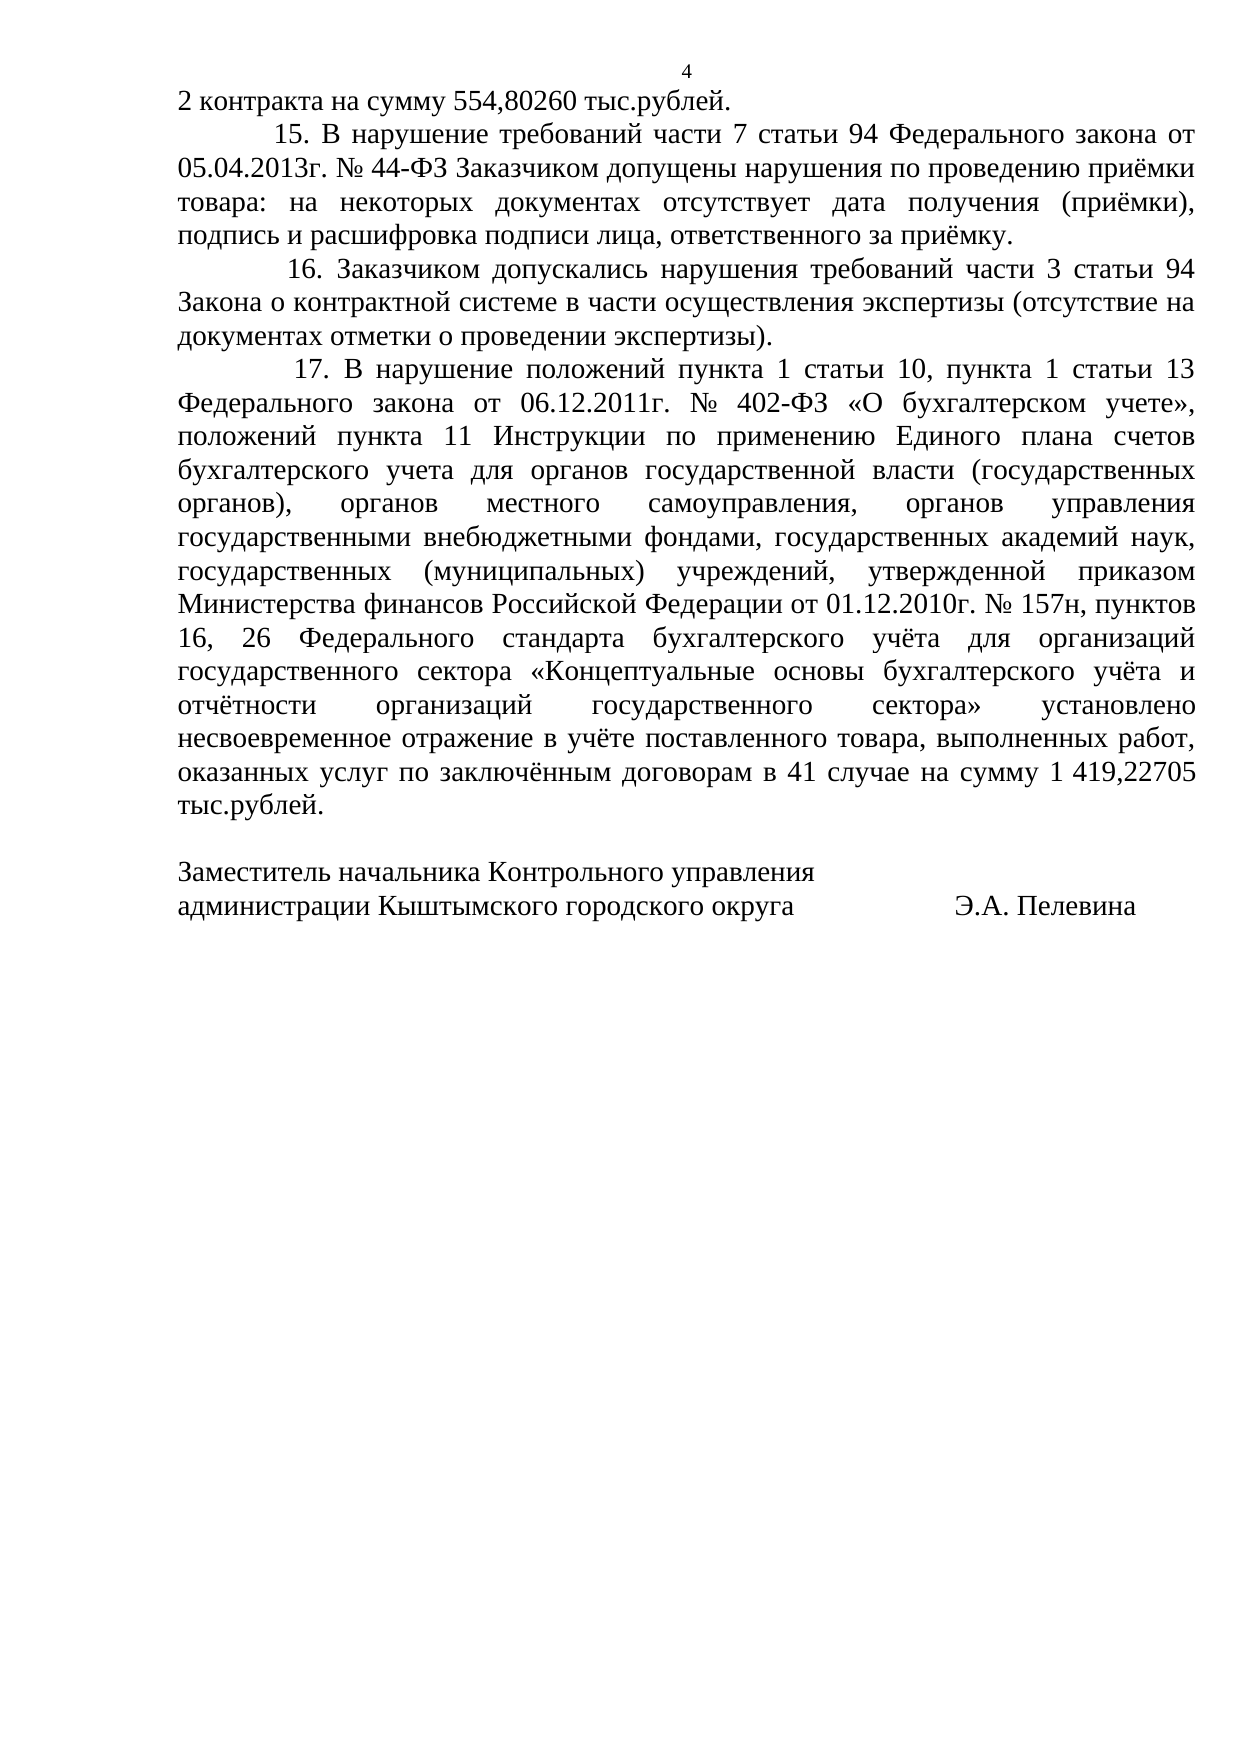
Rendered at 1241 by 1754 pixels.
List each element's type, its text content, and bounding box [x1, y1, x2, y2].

text 17. В нарушение положений пункта 1 статьи 10, пункта 1 статьи 13 Федерального закона от 06.12.2011г. № 402-ФЗ «О бухгалтерском учете», положений пункта 11 Инструкции по применению Единого плана счетов бухгалтерского учета для органов государственной власти (государственных органов), органов местного самоуправления, органов управления государственными внебюджетными фондами, государственных академий наук, государственных (муниципальных) учреждений, утвержденной приказом Министерства финансов Российской Федерации от 01.12.2010г. № 157н, пунктов 16, 26 Федерального стандарта бухгалтерского учёта для организаций государственного сектора «Концептуальные основы бухгалтерского учёта и отчётности организаций государственного сектора» установлено несвоевременное отражение в учёте поставленного товара, выполненных работ, оказанных услуг по заключённым договорам в 41 случае на сумму 1 419,22705 тыс.рублей. [177, 351, 1196, 620]
text Заместитель начальника Контрольного управления [177, 854, 1196, 888]
text 17. В нарушение положений пункта 1 статьи 10, пункта 1 статьи 13 Федерального закона от 06.12.2011г. № 402-ФЗ «О бухгалтерском учете», положений пункта 11 Инструкции по применению Единого плана счетов бухгалтерского учета для органов государственной власти (государственных органов), органов местного самоуправления, органов управления государственными внебюджетными фондами, государственных академий наук, государственных (муниципальных) учреждений, утвержденной приказом Министерства финансов Российской Федерации от 01.12.2010г. № 157н, пунктов 16, 26 Федерального стандарта бухгалтерского учёта для организаций государственного сектора «Концептуальные основы бухгалтерского учёта и отчётности организаций государственного сектора» установлено несвоевременное отражение в учёте поставленного товара, выполненных работ, оказанных услуг по заключённым договорам в 41 случае на сумму 1 419,22705 тыс.рублей. [177, 687, 1196, 821]
text 16. Заказчиком допускались нарушения требований части 3 статьи 94 Закона о контрактной системе в части осуществления экспертизы (отсутствие на документах отметки о проведении экспертизы). [177, 251, 1196, 351]
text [177, 83, 1196, 117]
text 15. В нарушение требований части 7 статьи 94 Федерального закона от 05.04.2013г. № 44-ФЗ Заказчиком допущены нарушения по проведению приёмки товара: на некоторых документах отсутствует дата получения (приёмки), подпись и расшифровка подписи лица, ответственного за приёмку. [177, 117, 1196, 251]
text администрации Кыштымского городского округа Э.А. Пелевина [177, 888, 1196, 922]
